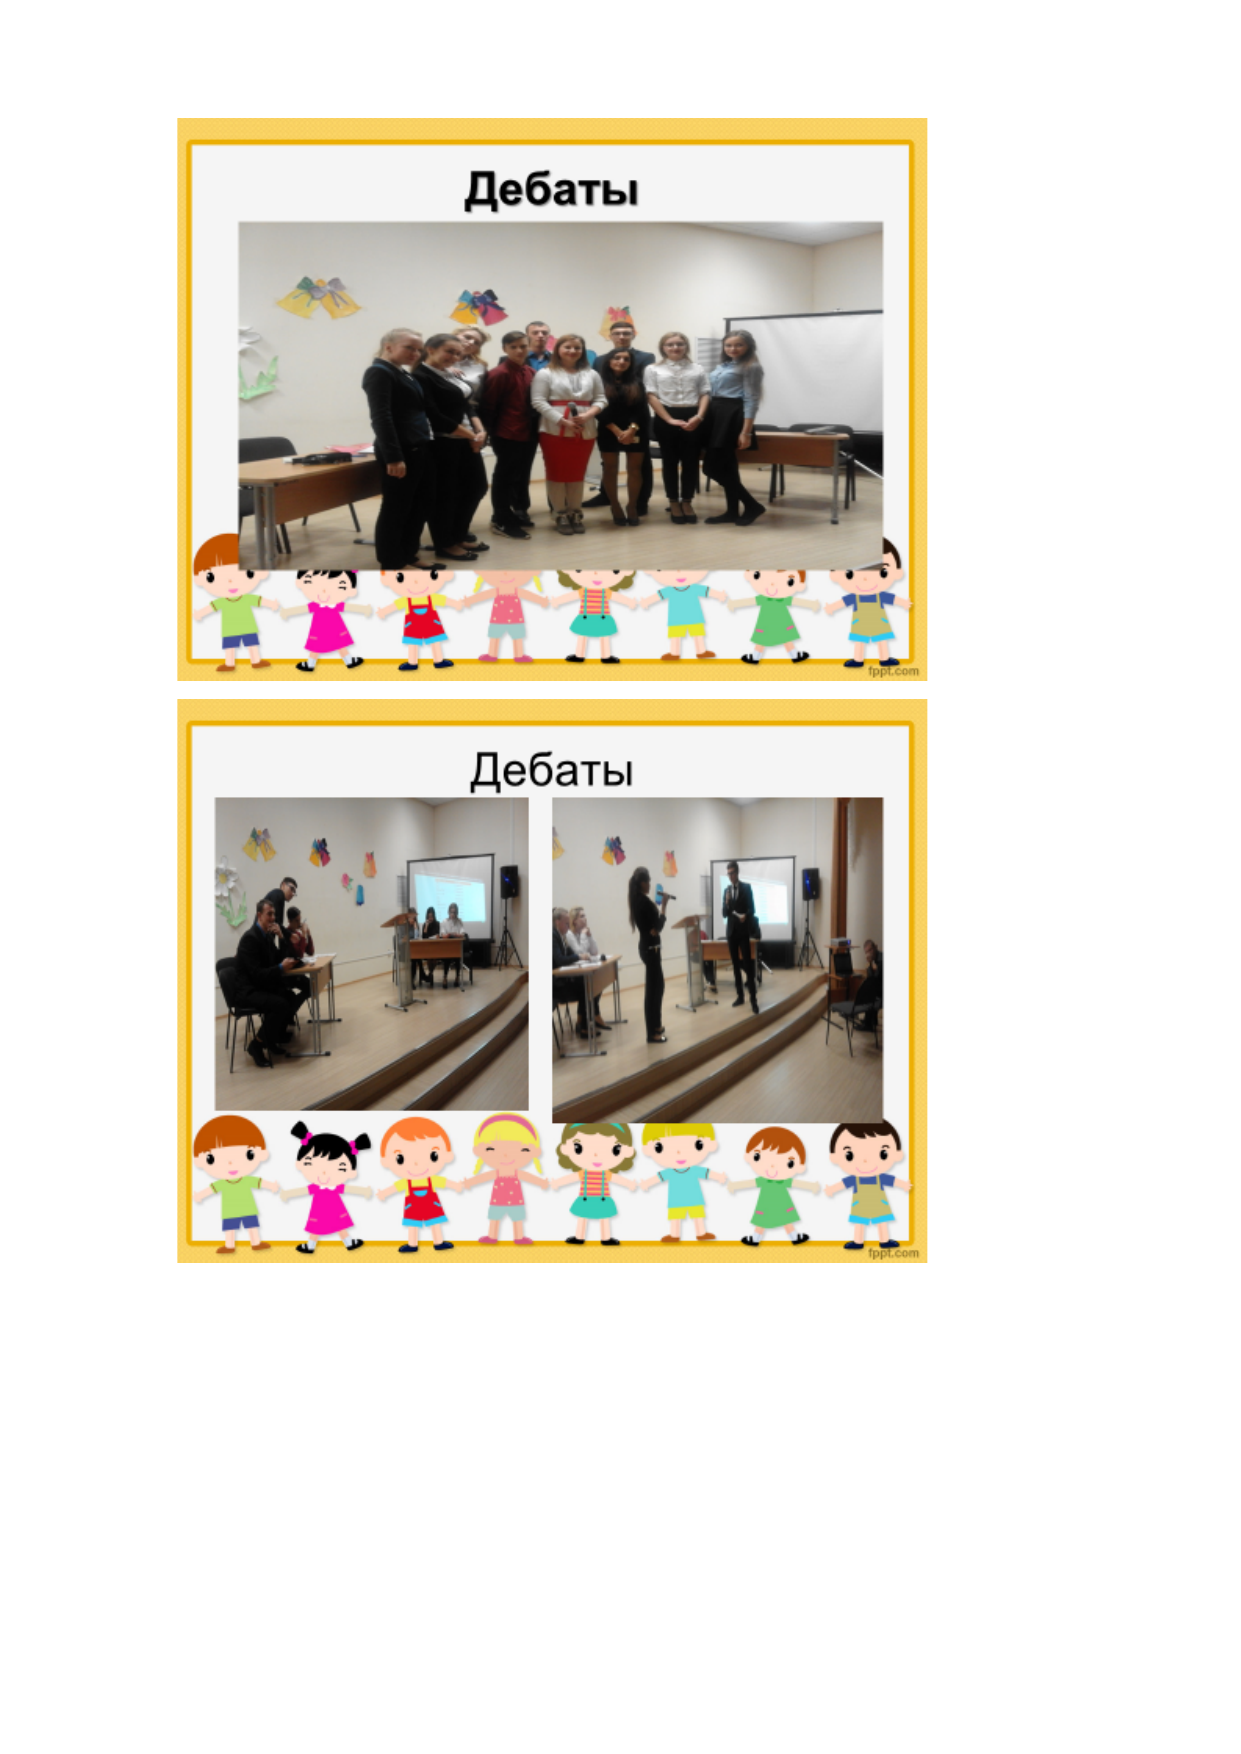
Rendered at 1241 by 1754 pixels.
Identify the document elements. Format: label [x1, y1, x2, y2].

picture [177, 118, 928, 681]
picture [177, 699, 928, 1263]
